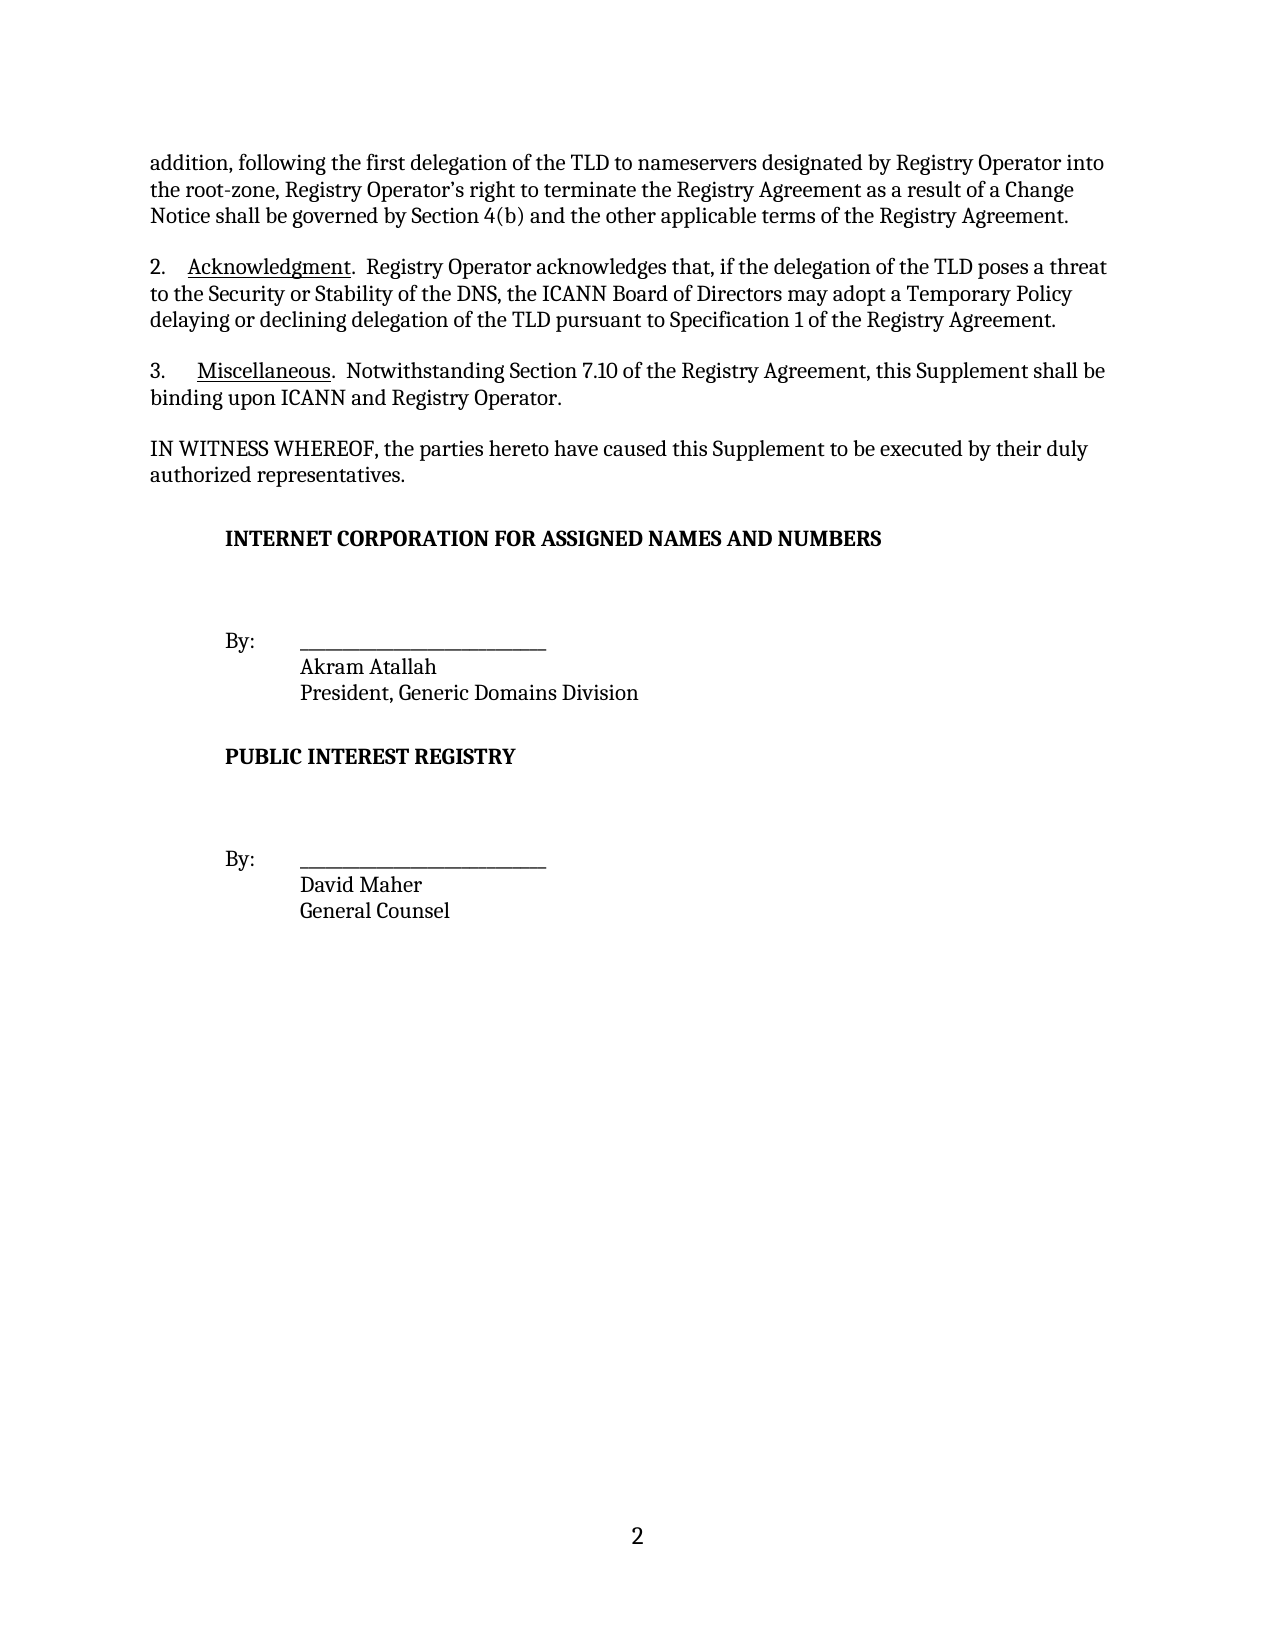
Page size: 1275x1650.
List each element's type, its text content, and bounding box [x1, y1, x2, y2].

text By: _____________________________ David Maher [150, 845, 1125, 898]
text INTERNET CORPORATION FOR ASSIGNED NAMES AND NUMBERS [150, 526, 1125, 552]
text PUBLIC INTEREST REGISTRY [150, 744, 1125, 770]
text By: _____________________________ Akram Atallah [225, 627, 1125, 680]
text IN WITNESS WHEREOF, the parties hereto have caused this Supplement to be executed by their duly authorized representatives. [150, 436, 1125, 488]
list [150, 150, 1125, 229]
text President, Generic Domains Division [225, 680, 1125, 706]
list Acknowledgment. Registry Operator acknowledges that, if the delegation of the TLD poses a threat to the Security or Stability of the DNS, the ICANN Board of Directors may adopt a Temporary Policy delaying or declining delegation of the TLD pursuant to Specification 1 of the Registry Agreement. [150, 254, 1125, 333]
list Miscellaneous. Notwithstanding Section 7.10 of the Registry Agreement, this Supplement shall be binding upon ICANN and Registry Operator. [150, 358, 1125, 411]
text General Counsel [225, 898, 1125, 924]
